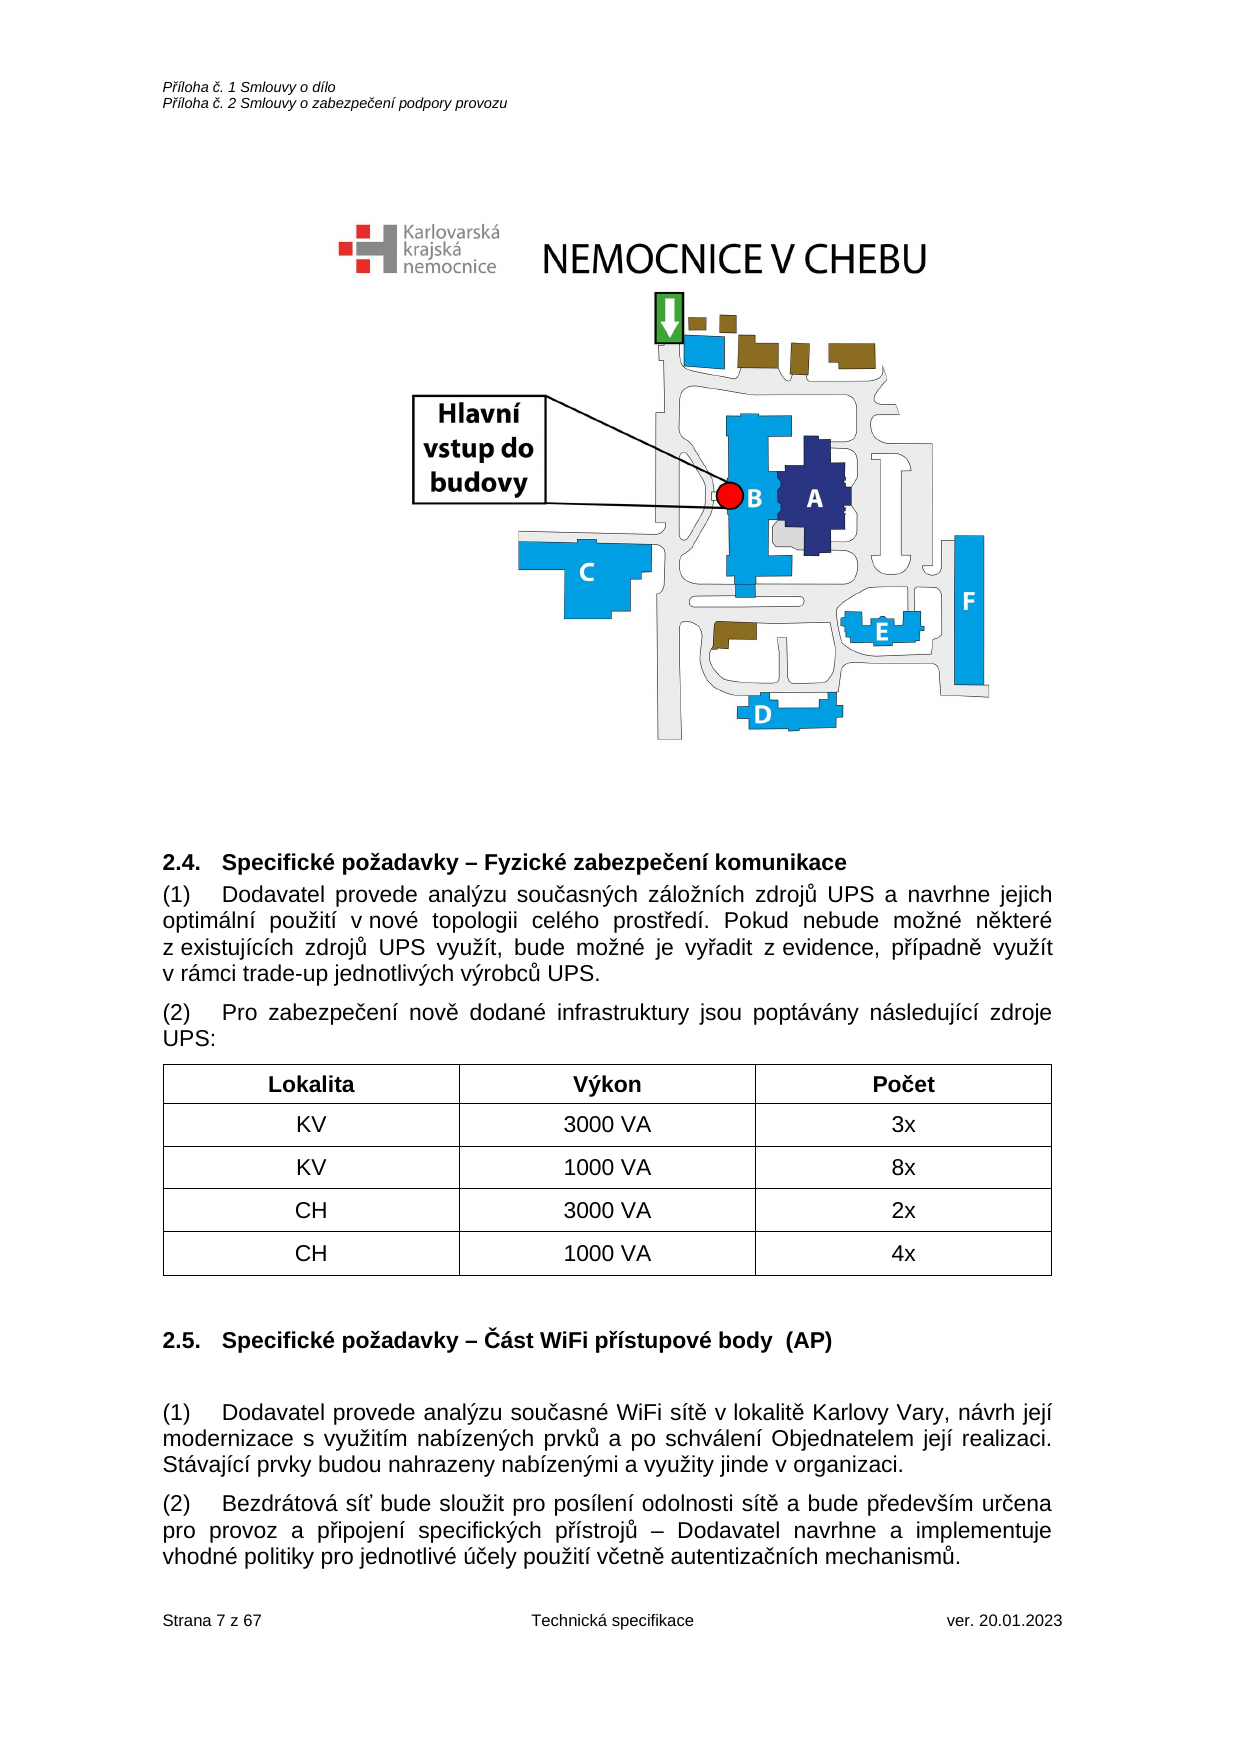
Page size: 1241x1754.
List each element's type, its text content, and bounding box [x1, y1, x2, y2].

table_cell 8x [756, 1147, 1051, 1188]
table_cell CH [164, 1189, 459, 1231]
list Bezdrátová síť bude sloužit pro posílení odolnosti sítě a bude především určena pro provoz a připojení specifických přístrojů – Dodavatel navrhne a implementuje vhodné politiky pro jednotlivé účely použití včetně autentizačních mechanismů. [162, 1490, 1053, 1569]
table_header Výkon [460, 1065, 755, 1102]
subtitle Specifické požadavky – Fyzické zabezpečení komunikace [162, 848, 1053, 875]
table_cell 3000 VA [460, 1104, 755, 1146]
table_cell 2x [756, 1189, 1051, 1231]
list Dodavatel provede analýzu současné WiFi sítě v lokalitě Karlovy Vary, návrh její modernizace s využitím nabízených prvků a po schválení Objednatelem její realizaci. Stávající prvky budou nahrazeny nabízenými a využity jinde v organizaci. [162, 1399, 1053, 1478]
table_cell 3x [756, 1104, 1051, 1146]
table_cell KV [164, 1147, 459, 1188]
table_header Lokalita [164, 1065, 459, 1102]
table_cell CH [164, 1232, 459, 1275]
table_header Počet [756, 1065, 1051, 1102]
table_cell 1000 VA [460, 1232, 755, 1275]
list Dodavatel provede analýzu současných záložních zdrojů UPS a navrhne jejich optimální použití v nové topologii celého prostředí. Pokud nebude možné některé z existujících zdrojů UPS využít, bude možné je vyřadit z evidence, případně využít v rámci trade-up jednotlivých výrobců UPS. [162, 881, 1053, 986]
subtitle Specifické požadavky – Část WiFi přístupové body (AP) [162, 1327, 1053, 1353]
table_cell KV [164, 1104, 459, 1146]
list Pro zabezpečení nově dodané infrastruktury jsou poptávány následující zdroje UPS: [162, 999, 1053, 1052]
table_cell 1000 VA [460, 1147, 755, 1188]
table_cell 3000 VA [460, 1189, 755, 1231]
table_cell 4x [756, 1232, 1051, 1275]
picture [280, 190, 1171, 785]
